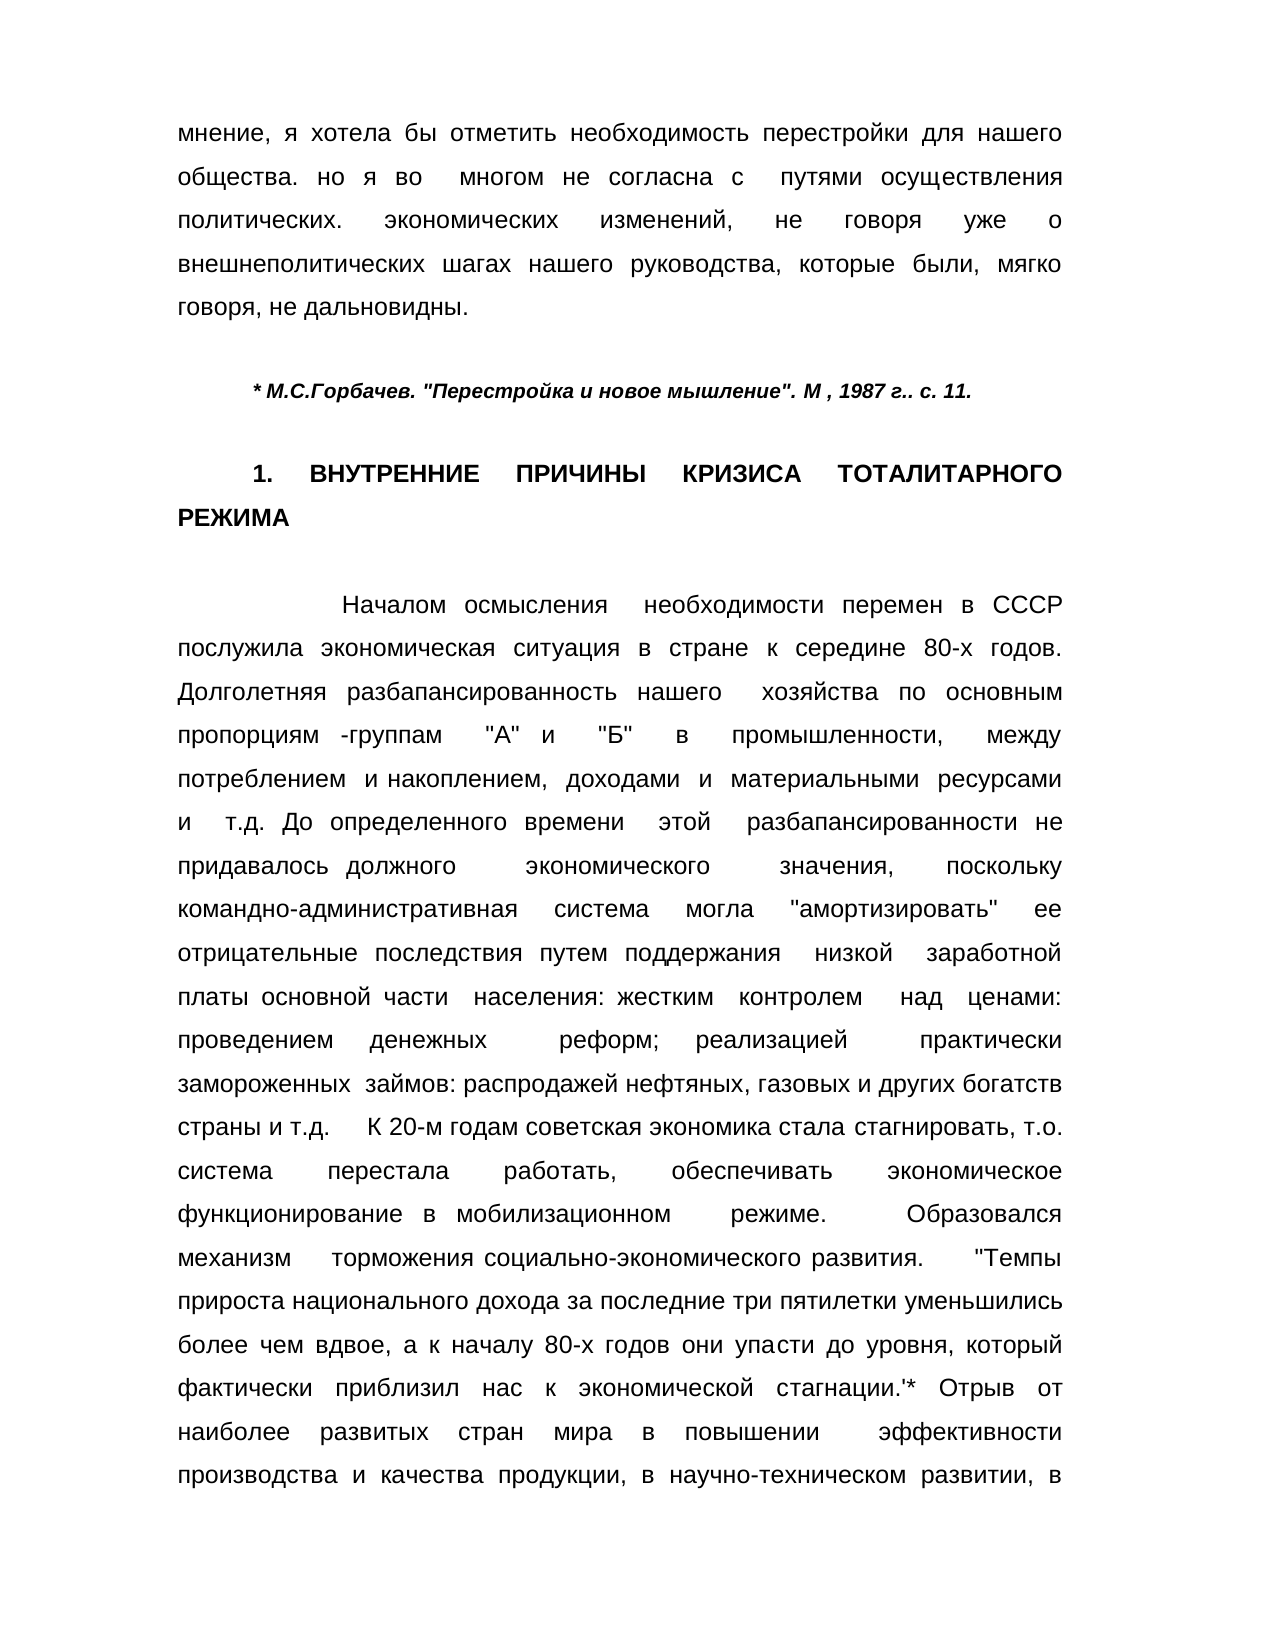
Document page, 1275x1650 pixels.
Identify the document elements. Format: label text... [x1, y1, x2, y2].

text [177, 118, 1063, 321]
text * М.С.Горбачев. "Перестройка и новое мышление". М , 1987 г.. с. 11. [177, 379, 1063, 403]
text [177, 589, 1063, 1489]
text 1. ВНУТРЕННИЕ ПРИЧИНЫ КРИЗИСА ТОТАЛИТАРНОГО РЕЖИМА [177, 459, 1063, 532]
